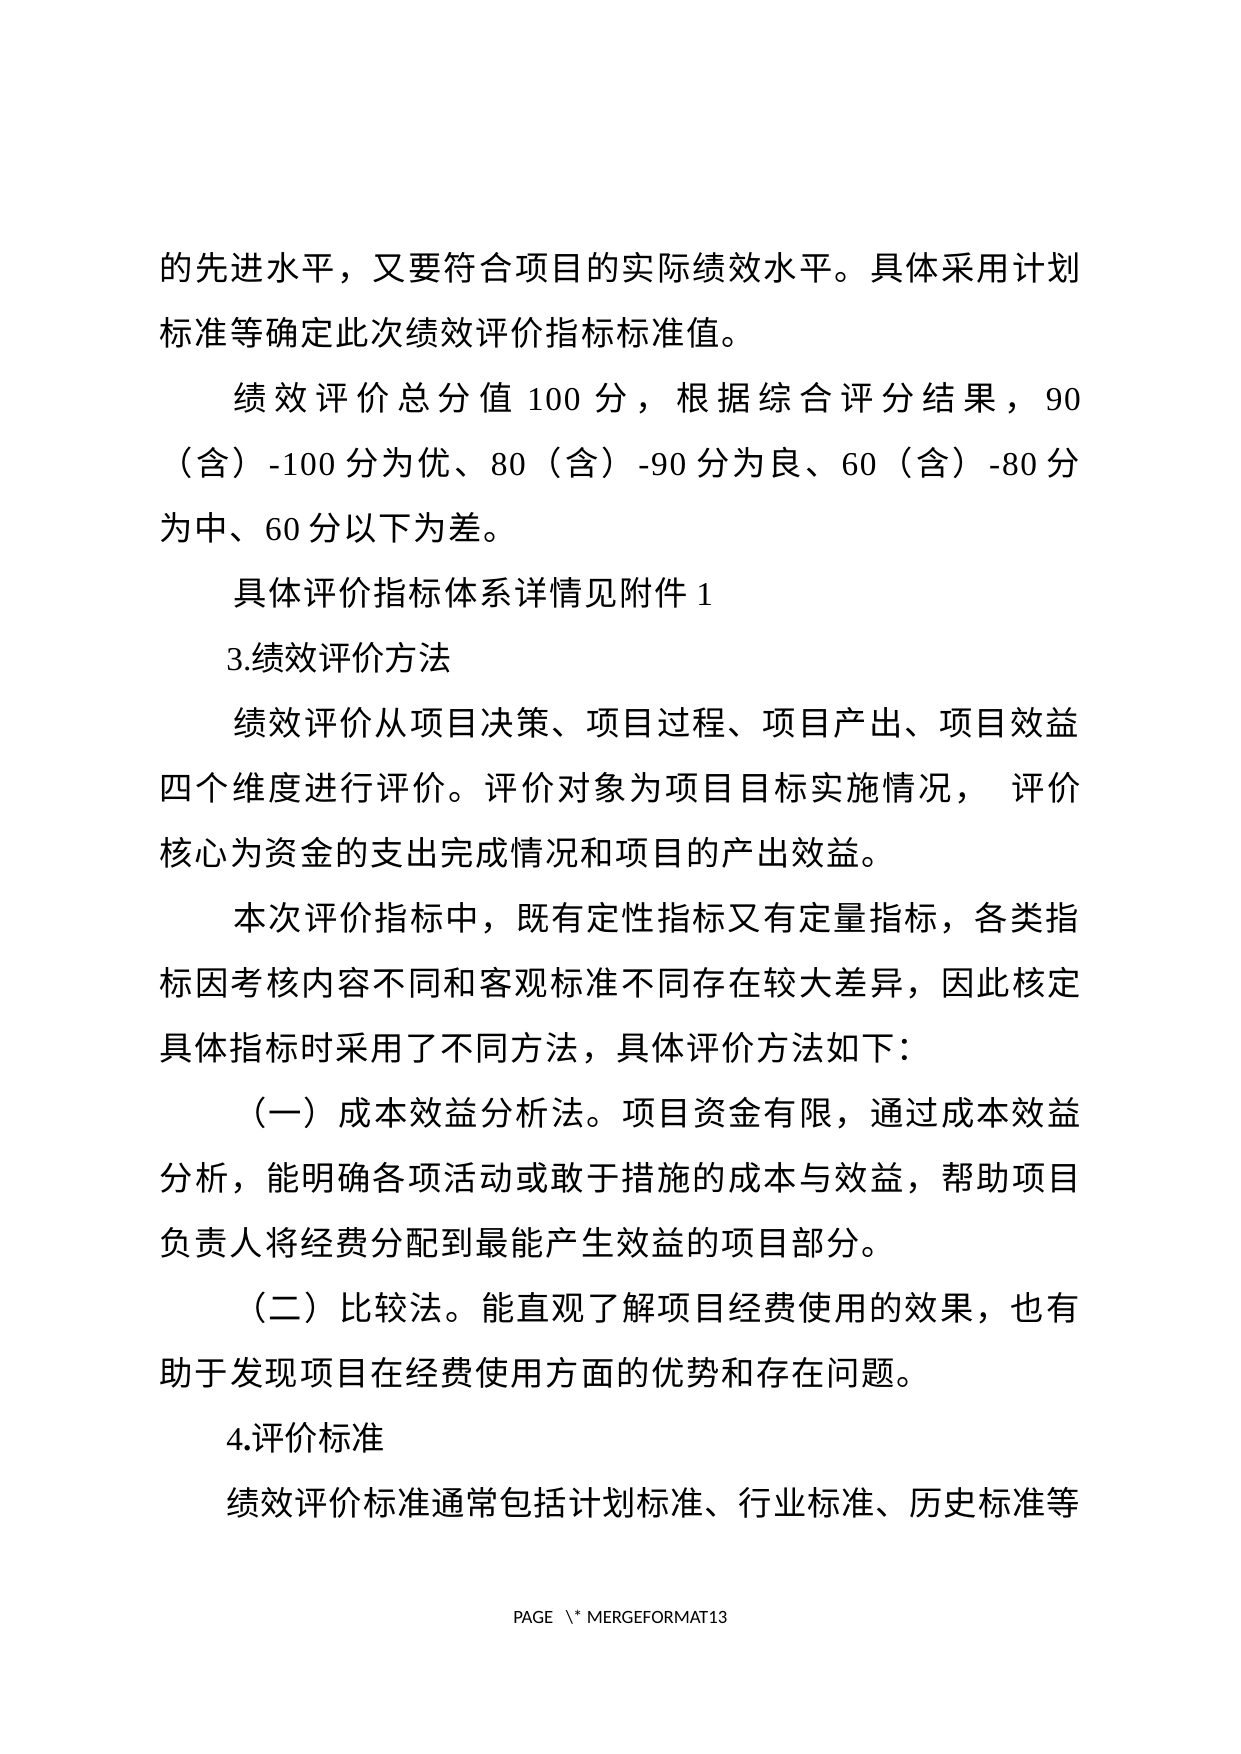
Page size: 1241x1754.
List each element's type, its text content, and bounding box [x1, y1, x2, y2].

title 绩效评价总分值100分，根据综合评分结果，90（含）-100分为优、80（含）-90分为良、60（含）-80分为中、60分以下为差。 [159, 363, 1081, 558]
text 本次评价指标中，既有定性指标又有定量指标，各类指标因考核内容不同和客观标准不同存在较大差异，因此核定具体指标时采用了不同方法，具体评价方法如下： [159, 883, 1081, 1078]
list 成本效益分析法。项目资金有限，通过成本效益分析，能明确各项活动或敢于措施的成本与效益，帮助项目负责人将经费分配到最能产生效益的项目部分。 [159, 1078, 1081, 1273]
title 4.评价标准 [159, 1403, 1081, 1468]
title 3.绩效评价方法 [159, 623, 1081, 688]
title 具体评价指标体系详情见附件1 [159, 558, 1081, 623]
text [159, 233, 1081, 363]
list （二）比较法。能直观了解项目经费使用的效果，也有助于发现项目在经费使用方面的优势和存在问题。 [159, 1273, 1081, 1403]
text 绩效评价从项目决策、项目过程、项目产出、项目效益四个维度进行评价。评价对象为项目目标实施情况， 评价核心为资金的支出完成情况和项目的产出效益。 [159, 688, 1081, 883]
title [159, 1468, 1081, 1533]
